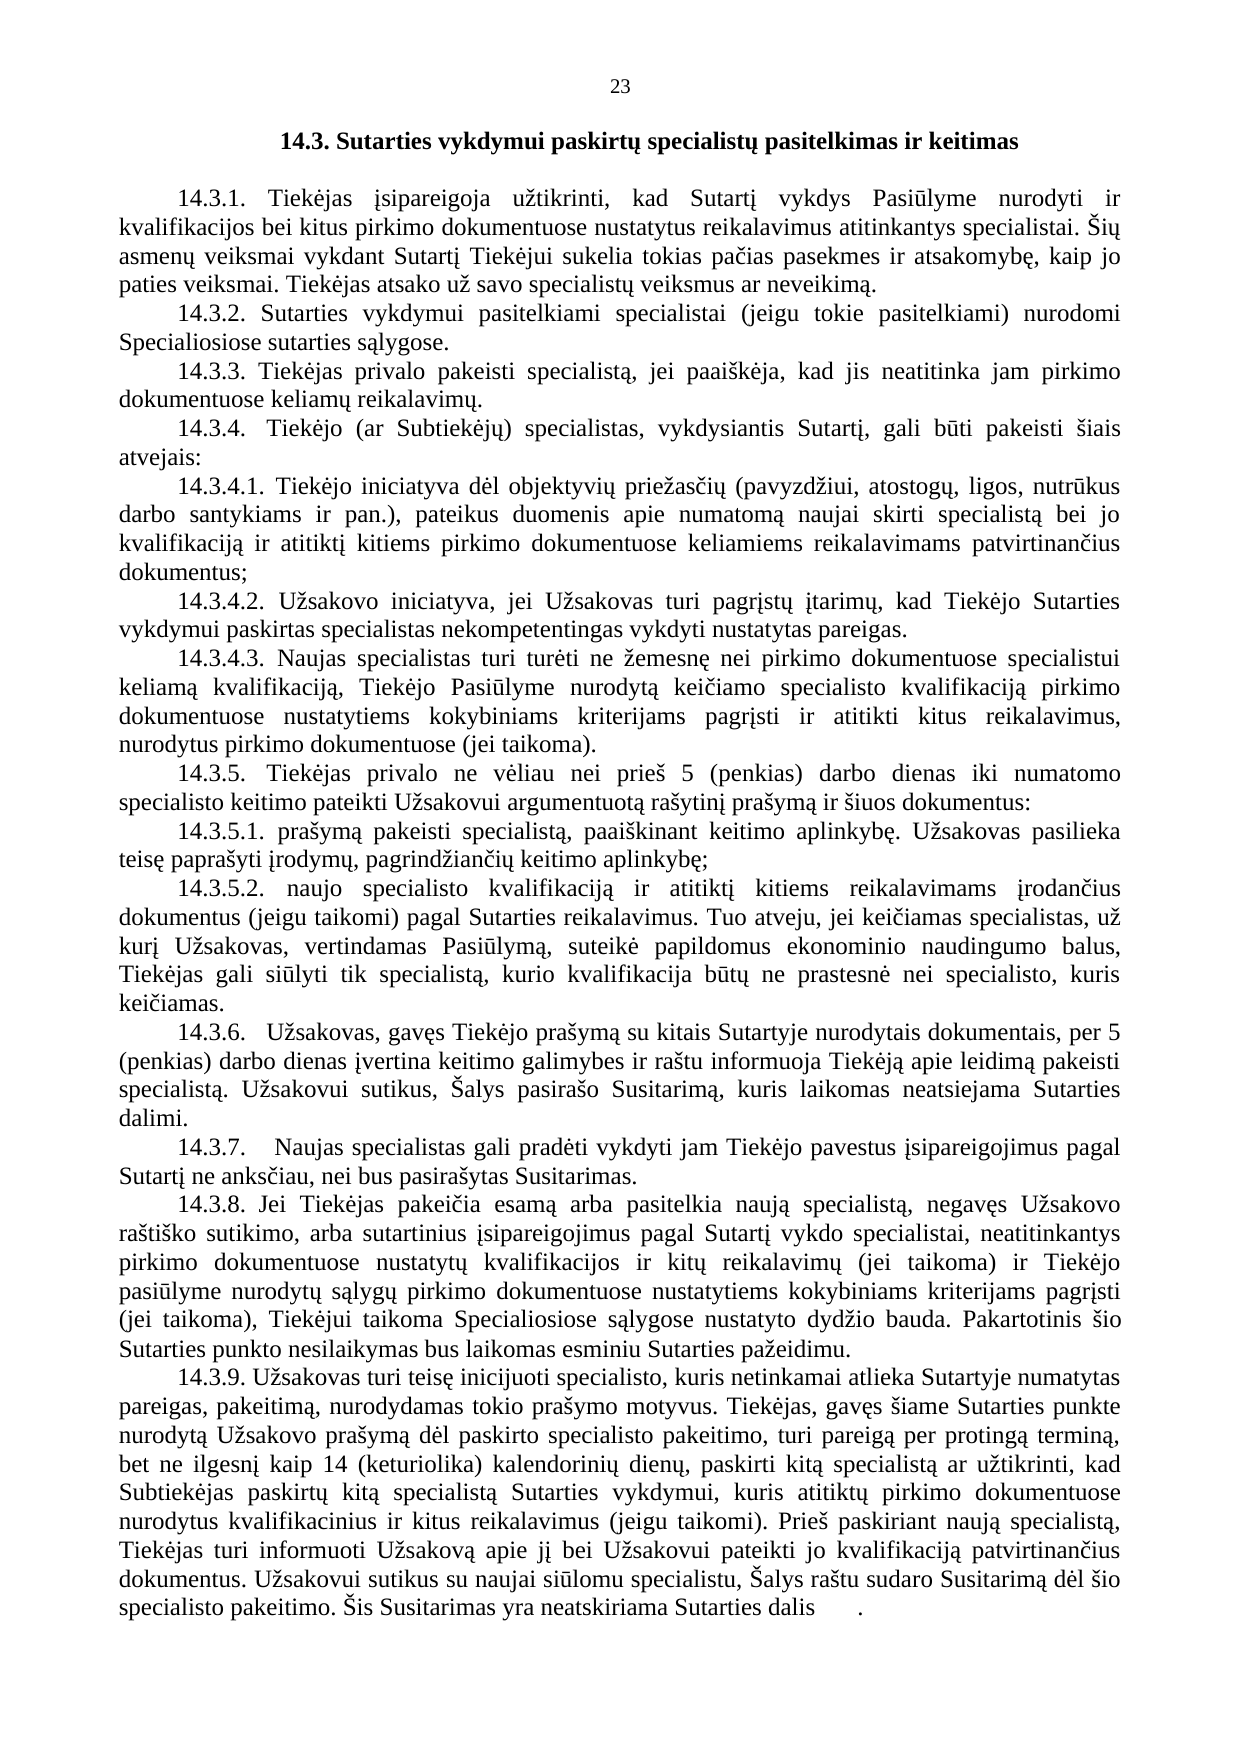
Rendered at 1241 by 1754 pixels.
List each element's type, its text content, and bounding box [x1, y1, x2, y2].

text 14.3.5.1. prašymą pakeisti specialistą, paaiškinant keitimo aplinkybę. Užsakovas pasilieka teisę paprašyti įrodymų, pagrindžiančių keitimo aplinkybę; [118, 816, 1122, 873]
text 14.3.5.2. naujo specialisto kvalifikaciją ir atitiktį kitiems reikalavimams įrodančius dokumentus (jeigu taikomi) pagal Sutarties reikalavimus. Tuo atveju, jei keičiamas specialistas, už kurį Užsakovas, vertindamas Pasiūlymą, suteikė papildomus ekonominio naudingumo balus, Tiekėjas gali siūlyti tik specialistą, kurio kvalifikacija būtų ne prastesnė nei specialisto, kuris keičiamas. [118, 873, 1122, 1017]
text 14.3.8. Jei Tiekėjas pakeičia esamą arba pasitelkia naują specialistą, negavęs Užsakovo raštiško sutikimo, arba sutartinius įsipareigojimus pagal Sutartį vykdo specialistai, neatitinkantys pirkimo dokumentuose nustatytų kvalifikacijos ir kitų reikalavimų (jei taikoma) ir Tiekėjo pasiūlyme nurodytų sąlygų pirkimo dokumentuose nustatytiems kokybiniams kriterijams pagrįsti (jei taikoma), Tiekėjui taikoma Specialiosiose sąlygose nustatyto dydžio bauda. Pakartotinis šio Sutarties punkto nesilaikymas bus laikomas esminiu Sutarties pažeidimu. [118, 1189, 1122, 1362]
text 14.3.4.1. Tiekėjo iniciatyva dėl objektyvių priežasčių (pavyzdžiui, atostogų, ligos, nutrūkus darbo santykiams ir pan.), pateikus duomenis apie numatomą naujai skirti specialistą bei jo kvalifikaciją ir atitiktį kitiems pirkimo dokumentuose keliamiems reikalavimams patvirtinančius dokumentus; [118, 471, 1122, 586]
text 14.3.4. Tiekėjo (ar Subtiekėjų) specialistas, vykdysiantis Sutartį, gali būti pakeisti šiais atvejais: [118, 413, 1122, 471]
text 14.3.9. Užsakovas turi teisę inicijuoti specialisto, kuris netinkamai atlieka Sutartyje numatytas pareigas, pakeitimą, nurodydamas tokio prašymo motyvus. Tiekėjas, gavęs šiame Sutarties punkte nurodytą Užsakovo prašymą dėl paskirto specialisto pakeitimo, turi pareigą per protingą terminą, bet ne ilgesnį kaip 14 (keturiolika) kalendorinių dienų, paskirti kitą specialistą ar užtikrinti, kad Subtiekėjas paskirtų kitą specialistą Sutarties vykdymui, kuris atitiktų pirkimo dokumentuose nurodytus kvalifikacinius ir kitus reikalavimus (jeigu taikomi). Prieš paskiriant naują specialistą, Tiekėjas turi informuoti Užsakovą apie jį bei Užsakovui pateikti jo kvalifikaciją patvirtinančius dokumentus. Užsakovui sutikus su naujai siūlomu specialistu, Šalys raštu sudaro Susitarimą dėl šio specialisto pakeitimo. Šis Susitarimas yra neatskiriama Sutarties dalis . [118, 1362, 1122, 1621]
text 14.3.4.3. Naujas specialistas turi turėti ne žemesnę nei pirkimo dokumentuose specialistui keliamą kvalifikaciją, Tiekėjo Pasiūlyme nurodytą keičiamo specialisto kvalifikaciją pirkimo dokumentuose nustatytiems kokybiniams kriterijams pagrįsti ir atitikti kitus reikalavimus, nurodytus pirkimo dokumentuose (jei taikoma). [118, 643, 1122, 758]
text 14.3.4.2. Užsakovo iniciatyva, jei Užsakovas turi pagrįstų įtarimų, kad Tiekėjo Sutarties vykdymui paskirtas specialistas nekompetentingas vykdyti nustatytas pareigas. [118, 586, 1122, 643]
text 14.3.7. Naujas specialistas gali pradėti vykdyti jam Tiekėjo pavestus įsipareigojimus pagal Sutartį ne anksčiau, nei bus pasirašytas Susitarimas. [118, 1132, 1122, 1189]
text 14.3.2. Sutarties vykdymui pasitelkiami specialistai (jeigu tokie pasitelkiami) nurodomi Specialiosiose sutarties sąlygose. [118, 298, 1122, 356]
text 14.3.1. Tiekėjas įsipareigoja užtikrinti, kad Sutartį vykdys Pasiūlyme nurodyti ir kvalifikacijos bei kitus pirkimo dokumentuose nustatytus reikalavimus atitinkantys specialistai. Šių asmenų veiksmai vykdant Sutartį Tiekėjui sukelia tokias pačias pasekmes ir atsakomybę, kaip jo paties veiksmai. Tiekėjas atsako už savo specialistų veiksmus ar neveikimą. [118, 183, 1122, 298]
text 14.3.5. Tiekėjas privalo ne vėliau nei prieš 5 (penkias) darbo dienas iki numatomo specialisto keitimo pateikti Užsakovui argumentuotą rašytinį prašymą ir šiuos dokumentus: [118, 758, 1122, 816]
text 14.3.6. Užsakovas, gavęs Tiekėjo prašymą su kitais Sutartyje nurodytais dokumentais, per 5 (penkias) darbo dienas įvertina keitimo galimybes ir raštu informuoja Tiekėją apie leidimą pakeisti specialistą. Užsakovui sutikus, Šalys pasirašo Susitarimą, kuris laikomas neatsiejama Sutarties dalimi. [118, 1017, 1122, 1132]
text 14.3. Sutarties vykdymui paskirtų specialistų pasitelkimas ir keitimas [118, 126, 1122, 154]
text 14.3.3. Tiekėjas privalo pakeisti specialistą, jei paaiškėja, kad jis neatitinka jam pirkimo dokumentuose keliamų reikalavimų. [118, 356, 1122, 413]
